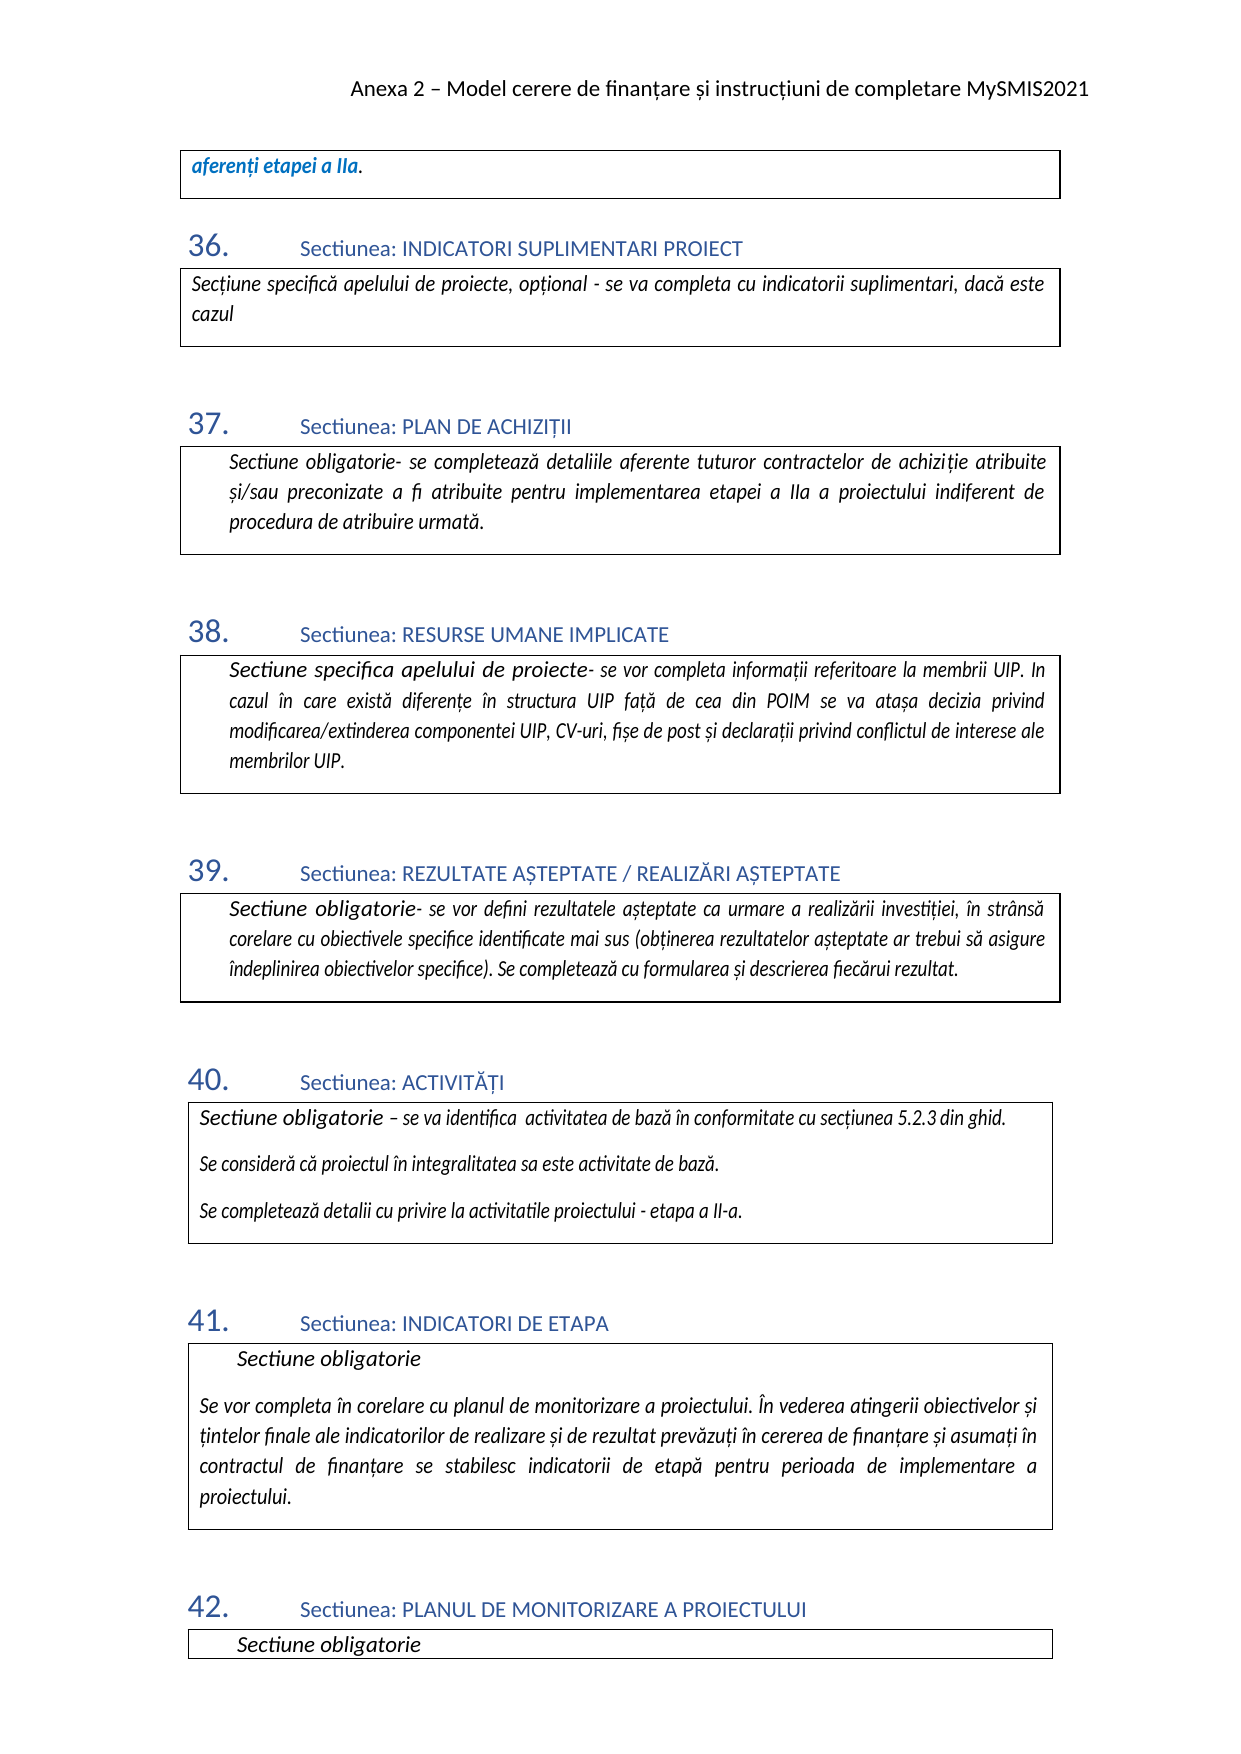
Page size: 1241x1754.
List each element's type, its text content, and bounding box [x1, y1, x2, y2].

table_header Sectiune specifica apelului de proiecte- se vor completa informații referitoare la membrii UIP. In cazul în care există diferențe în structura UIP față de cea din POIM se va atașa decizia privind modificarea/extinderea componentei UIP, CV-uri, fișe de post și declarații privind conflictul de interese ale membrilor UIP. [181, 656, 1059, 793]
table_header Sectiune obligatorie Se vor completa în corelare cu planul de monitorizare a proiectului. În vederea atingerii obiectivelor și țintelor finale ale indicatorilor de realizare și de rezultat prevăzuți în cererea de finanțare și asumați în contractul de finanțare se stabilesc indicatorii de etapă pentru perioada de implementare a proiectului. [189, 1344, 1052, 1529]
subtitle Sectiunea: INDICATORI SUPLIMENTARI PROIECT [187, 224, 1090, 264]
subtitle Sectiunea: RESURSE UMANE IMPLICATE [187, 611, 1090, 651]
subtitle Sectiunea: REZULTATE AȘTEPTATE / REALIZĂRI AȘTEPTATE [187, 849, 1090, 890]
table_header Sectiune obligatorie- se completează detaliile aferente tuturor contractelor de achiziţie atribuite şi/sau preconizate a fi atribuite pentru implementarea etapei a IIa a proiectului indiferent de procedura de atribuire urmată. [181, 447, 1059, 554]
subtitle Sectiunea: ACTIVITĂȚI [187, 1058, 1090, 1098]
subtitle Sectiunea: PLANUL DE MONITORIZARE A PROIECTULUI [187, 1585, 1090, 1626]
table_header Sectiune obligatorie- se vor defini rezultatele așteptate ca urmare a realizării investiției, în strânsă corelare cu obiectivele specifice identificate mai sus (obținerea rezultatelor așteptate ar trebui să asigure îndeplinirea obiectivelor specifice). Se completează cu formularea și descrierea fiecărui rezultat. [181, 894, 1059, 1001]
table_header Secţiune specifică apelului de proiecte, opțional - se va completa cu indicatorii suplimentari, dacă este cazul [181, 269, 1059, 346]
subtitle Sectiunea: INDICATORI DE ETAPA [187, 1299, 1090, 1340]
subtitle Sectiunea: PLAN DE ACHIZIȚII [187, 402, 1090, 443]
table_header Sectiune obligatorie – se va identifica activitatea de bază în conformitate cu secțiunea 5.2.3 din ghid. Se consideră că proiectul în integralitatea sa este activitate de bază. Se completează detalii cu privire la activitatile proiectului - etapa a II-a. [189, 1103, 1052, 1243]
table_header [181, 151, 1059, 198]
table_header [189, 1630, 1052, 1658]
